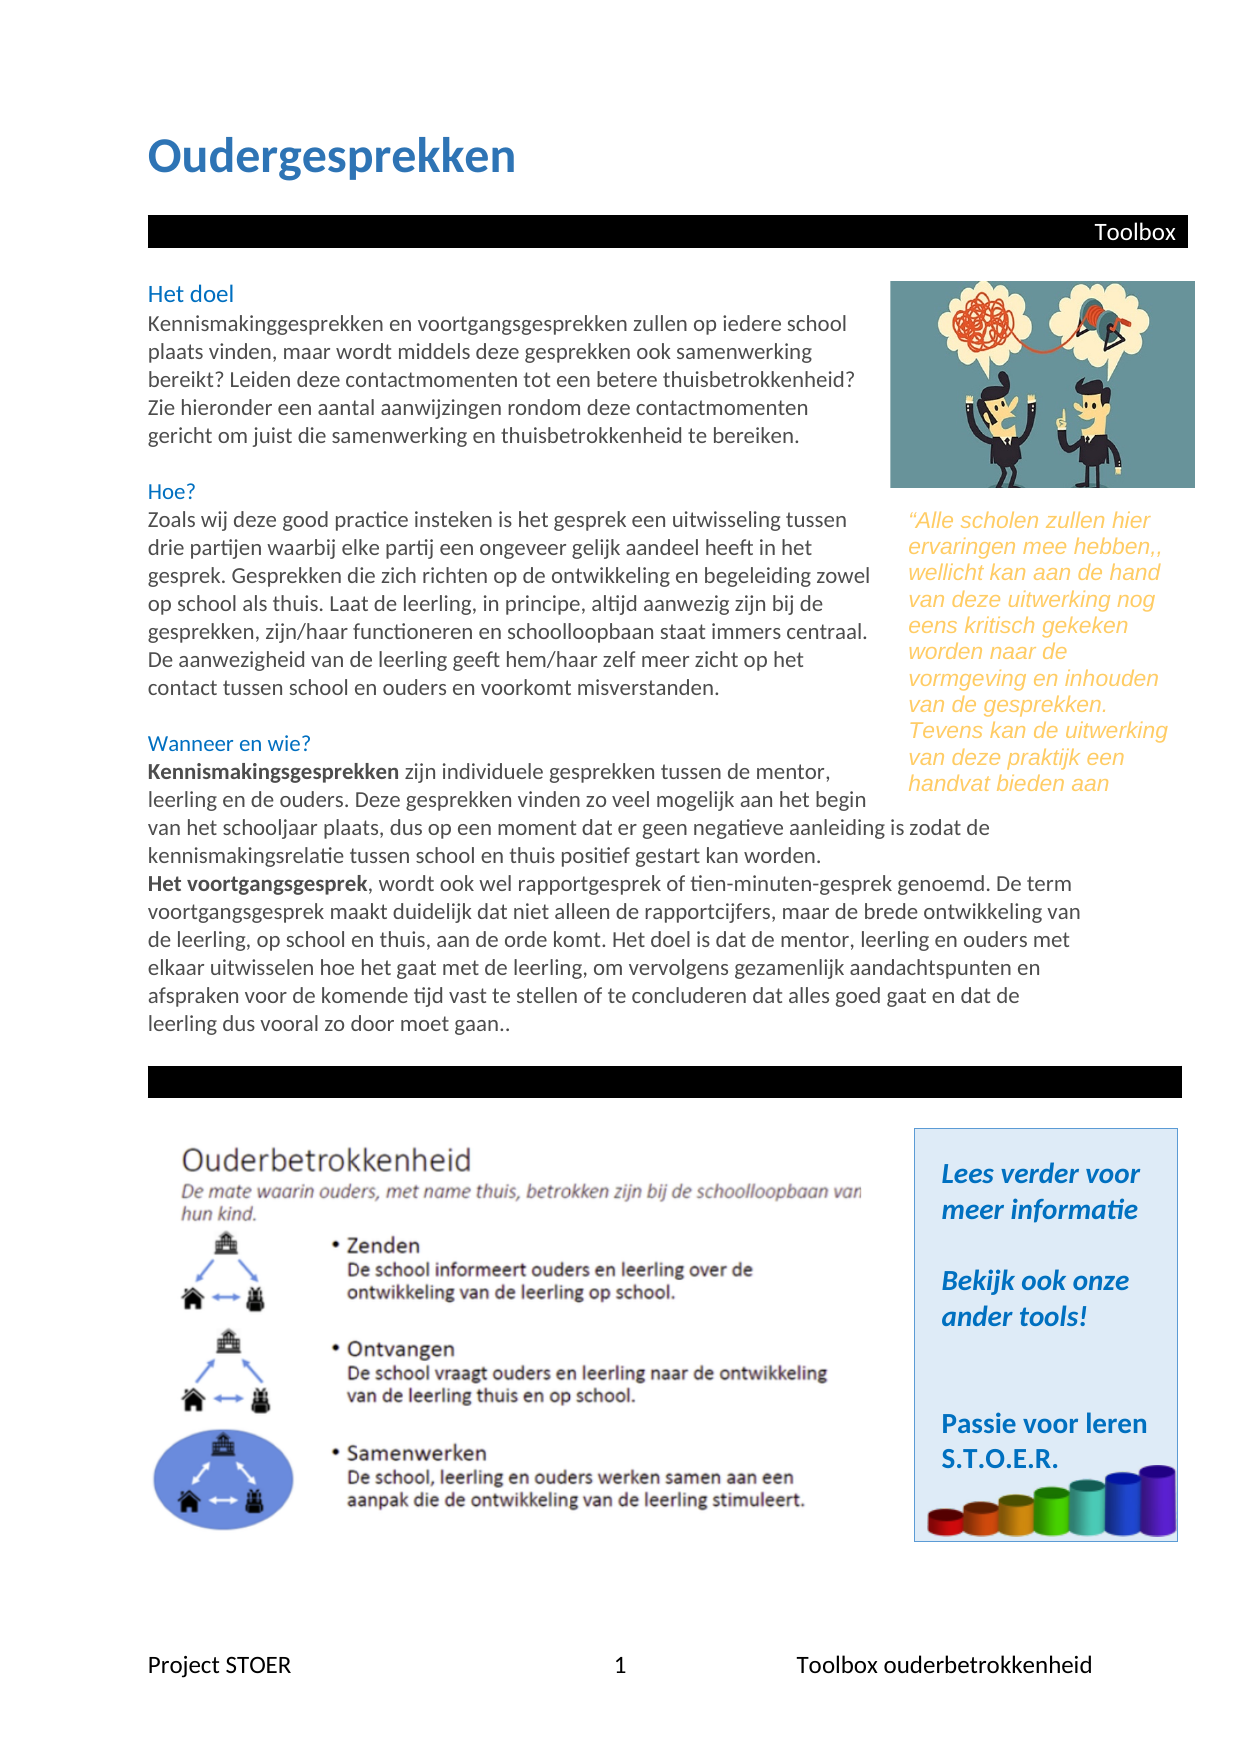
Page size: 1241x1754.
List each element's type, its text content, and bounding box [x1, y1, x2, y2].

text Het doel [148, 278, 1093, 309]
table_header Toolbox [149, 216, 1187, 247]
table_header [149, 1067, 1181, 1097]
subtitle Oudergesprekken [148, 124, 1093, 185]
text Wanneer en wie? [148, 729, 1093, 757]
text Hoe? [148, 477, 1093, 505]
picture [927, 1465, 1178, 1537]
text Kennismakinggesprekken en voortgangsgesprekken zullen op iedere school plaats vinden, maar wordt middels deze gesprekken ook samenwerking bereikt? Leiden deze contactmomenten tot een betere thuisbetrokkenheid? Zie hieronder een aantal aanwijzingen rondom deze contactmomenten gericht om juist die samenwerking en thuisbetrokkenheid te bereiken. [148, 309, 890, 449]
text Zoals wij deze good practice insteken is het gesprek een uitwisseling tussen drie partijen waarbij elke partij een ongeveer gelijk aandeel heeft in het gesprek. Gesprekken die zich richten op de ontwikkeling en begeleiding zowel op school als thuis. Laat de leerling, in principe, altijd aanwezig zijn bij de gesprekken, zijn/haar functioneren en schoolloopbaan staat immers centraal. De aanwezigheid van de leerling geeft hem/haar zelf meer zicht op het contact tussen school en ouders en voorkomt misverstanden. [148, 505, 1093, 701]
text Het voortgangsgesprek, wordt ook wel rapportgesprek of tien-minuten-gesprek genoemd. De term voortgangsgesprek maakt duidelijk dat niet alleen de rapportcijfers, maar de brede ontwikkeling van de leerling, op school en thuis, aan de orde komt. Het doel is dat de mentor, leerling en ouders met elkaar uitwisselen hoe het gaat met de leerling, om vervolgens gezamenlijk aandachtspunten en afspraken voor de komende tijd vast te stellen of te concluderen dat alles goed gaat en dat de leerling dus vooral zo door moet gaan.. [148, 869, 1093, 1038]
picture [890, 281, 1195, 488]
text Kennismakingsgesprekken zijn individuele gesprekken tussen de mentor, leerling en de ouders. Deze gesprekken vinden zo veel mogelijk aan het begin van het schooljaar plaats, dus op een moment dat er geen negatieve aanleiding is zodat de kennismakingsrelatie tussen school en thuis positief gestart kan worden. [148, 757, 1093, 869]
picture [147, 1138, 862, 1535]
